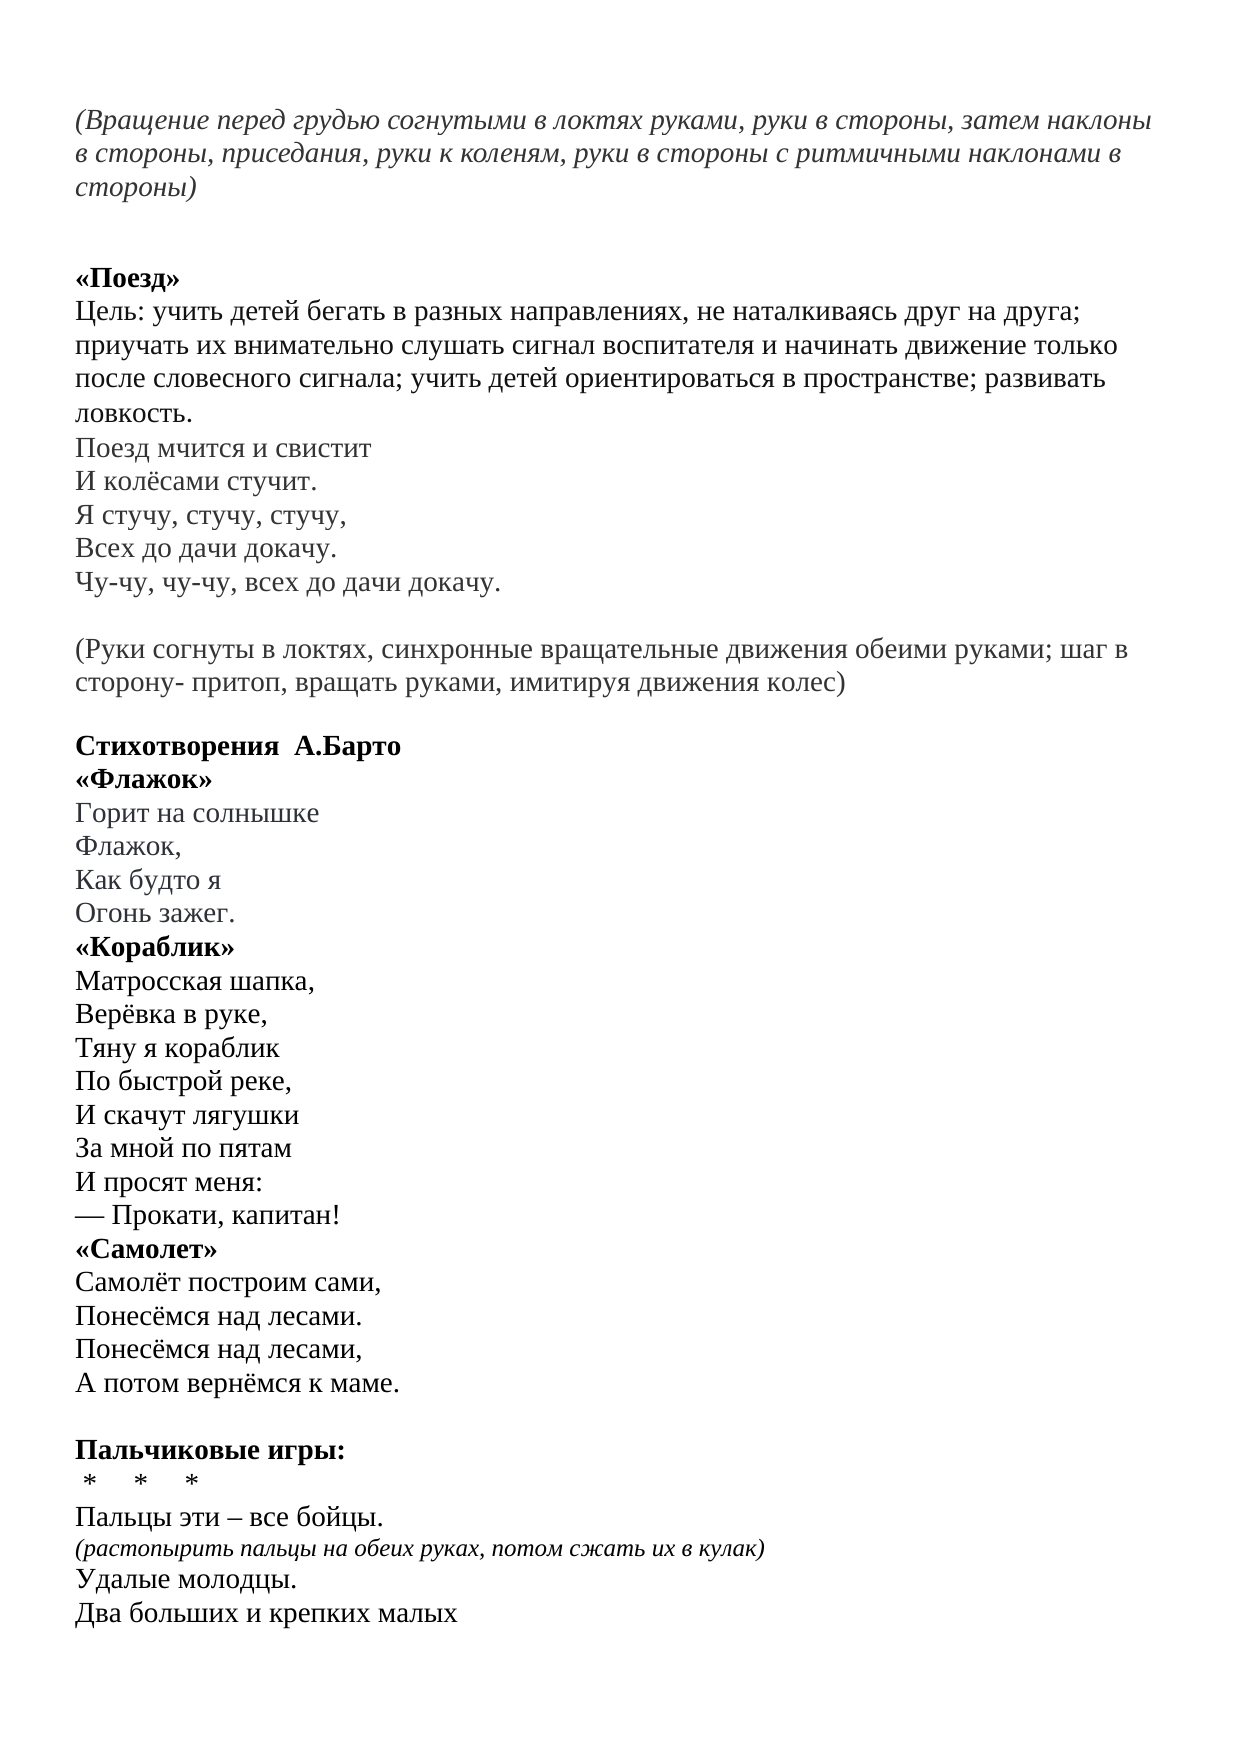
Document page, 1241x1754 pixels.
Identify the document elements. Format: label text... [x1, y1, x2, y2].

text Цель: учить детей бегать в разных направлениях, не наталкиваясь друг на друга; приучать их внимательно слушать сигнал воспитателя и начинать движение только после словесного сигнала; учить детей ориентироваться в пространстве; развивать ловкость. Поезд мчится и свистит И колёсами стучит. Я стучу, стучу, стучу, Всех до дачи докачу. Чу-чу, чу-чу, всех до дачи докачу. (Руки согнуты в локтях, синхронные вращательные движения обеими руками; шаг в сторону- притоп, вращать руками, имитируя движения колес) Стихотворения А.Барто [75, 293, 1165, 761]
text Понесёмся над лесами, [75, 1332, 1165, 1365]
text По быстрой реке, [75, 1063, 1165, 1097]
text И просят меня: [75, 1164, 1165, 1197]
text — Прокати, капитан! [75, 1197, 1165, 1231]
text * * * [75, 1466, 1165, 1499]
text «Флажок» [75, 761, 1165, 795]
text Верёвка в руке, [75, 996, 1165, 1030]
text За мной по пятам [75, 1130, 1165, 1164]
text Горит на солнышке Флажок, Как будто я Огонь зажег. [75, 795, 1165, 929]
text Два больших и крепких малых [75, 1595, 1165, 1629]
text Пальчиковые игры: [75, 1432, 1165, 1466]
text А потом вернёмся к маме. [75, 1365, 1165, 1399]
text И скачут лягушки [75, 1097, 1165, 1130]
text Самолёт построим сами, [75, 1264, 1165, 1298]
text Тяну я кораблик [75, 1030, 1165, 1063]
text «Кораблик» [75, 929, 1165, 963]
text «Самолет» [75, 1231, 1165, 1264]
text (растопырить пальцы на обеих руках, потом сжать их в кулак) [75, 1533, 1165, 1562]
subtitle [75, 102, 1165, 260]
subtitle «Поезд» [75, 260, 1165, 293]
text Удалые молодцы. [75, 1562, 1165, 1595]
text Понесёмся над лесами. [75, 1298, 1165, 1332]
text Пальцы эти – все бойцы. [75, 1499, 1165, 1533]
text Матросская шапка, [75, 963, 1165, 996]
